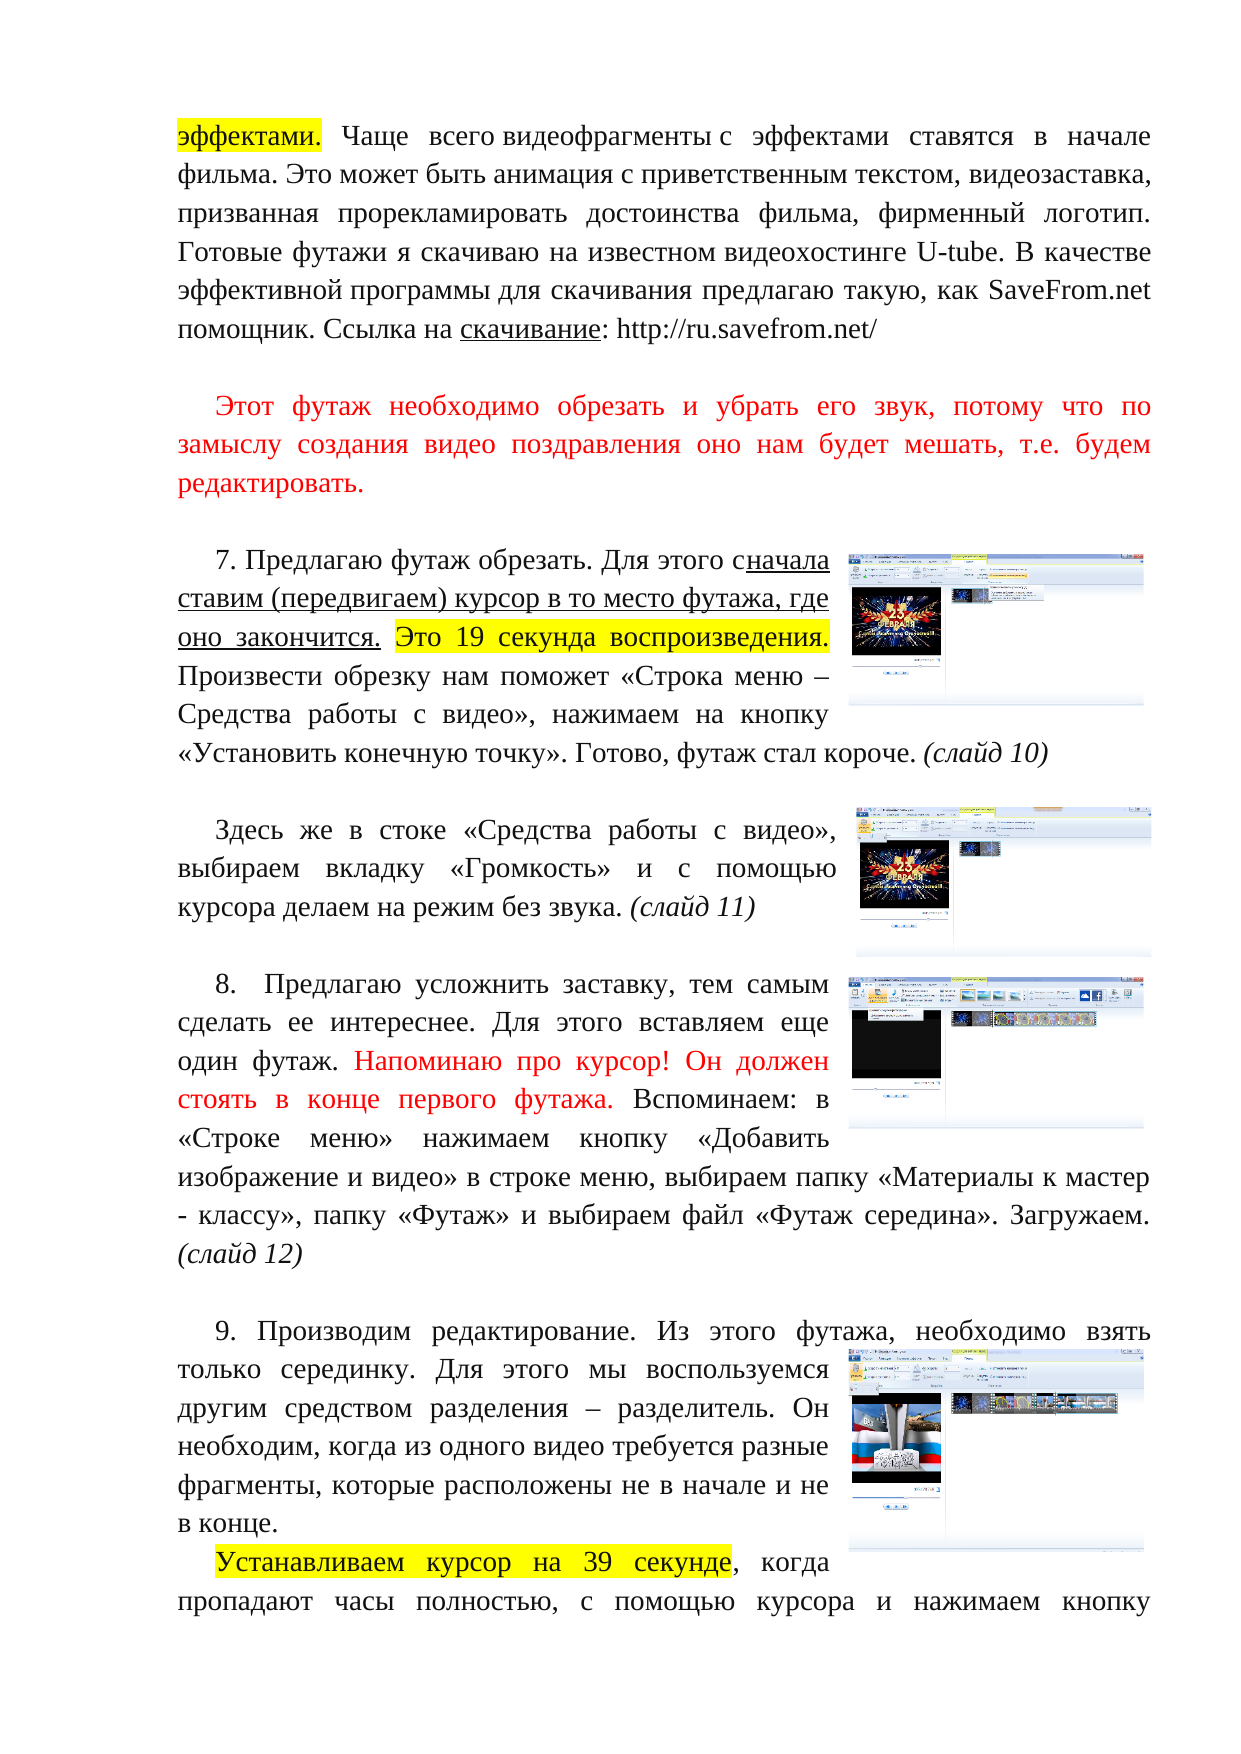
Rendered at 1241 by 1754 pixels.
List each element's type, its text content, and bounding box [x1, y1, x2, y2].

text Здесь же в стоке «Средства работы с видео», выбираем вкладку «Громкость» и с помощью курсора делаем на режим без звука. (слайд 11) [177, 696, 856, 807]
picture [848, 861, 1144, 1014]
picture [856, 692, 1152, 842]
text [177, 118, 1152, 229]
picture [848, 438, 1144, 591]
text 7. Предлагаю футаж обрезать. Для этого сначала ставим (передвигаем) курсор в то место футажа, где оно закончится. Это 19 секунда воспроизведения. Произвести обрезку нам поможет «Строка меню – Средства работы с видео», нажимаем на кнопку «Установить конечную точку». Готово, футаж стал короче. (слайд 10) [177, 426, 1152, 653]
text Устанавливаем курсор на 39 секунде, когда пропадают часы полностью, с помощью курсора и нажимаем кнопку «Разделить». Наше видео разделилось на 2 самостоятельных кадра, любой из которых мы можем удалить. [177, 1428, 1152, 1578]
text Этот футаж необходимо обрезать и убрать его звук, потому что по замыслу создания видео поздравления оно нам будет мешать, т.е. будем редактировать. [177, 272, 1152, 383]
picture [848, 1233, 1144, 1436]
text 8. Предлагаю усложнить заставку, тем самым сделать ее интереснее. Для этого вставляем еще один футаж. Напоминаю про курсор! Он должен стоять в конце первого футажа. Вспоминаем: в «Строке меню» нажимаем кнопку «Добавить изображение и видео» в строке меню, выбираем папку «Материалы к мастер - классу», папку «Футаж» и выбираем файл «Футаж середина». Загружаем. (слайд 12) [177, 850, 1152, 1154]
